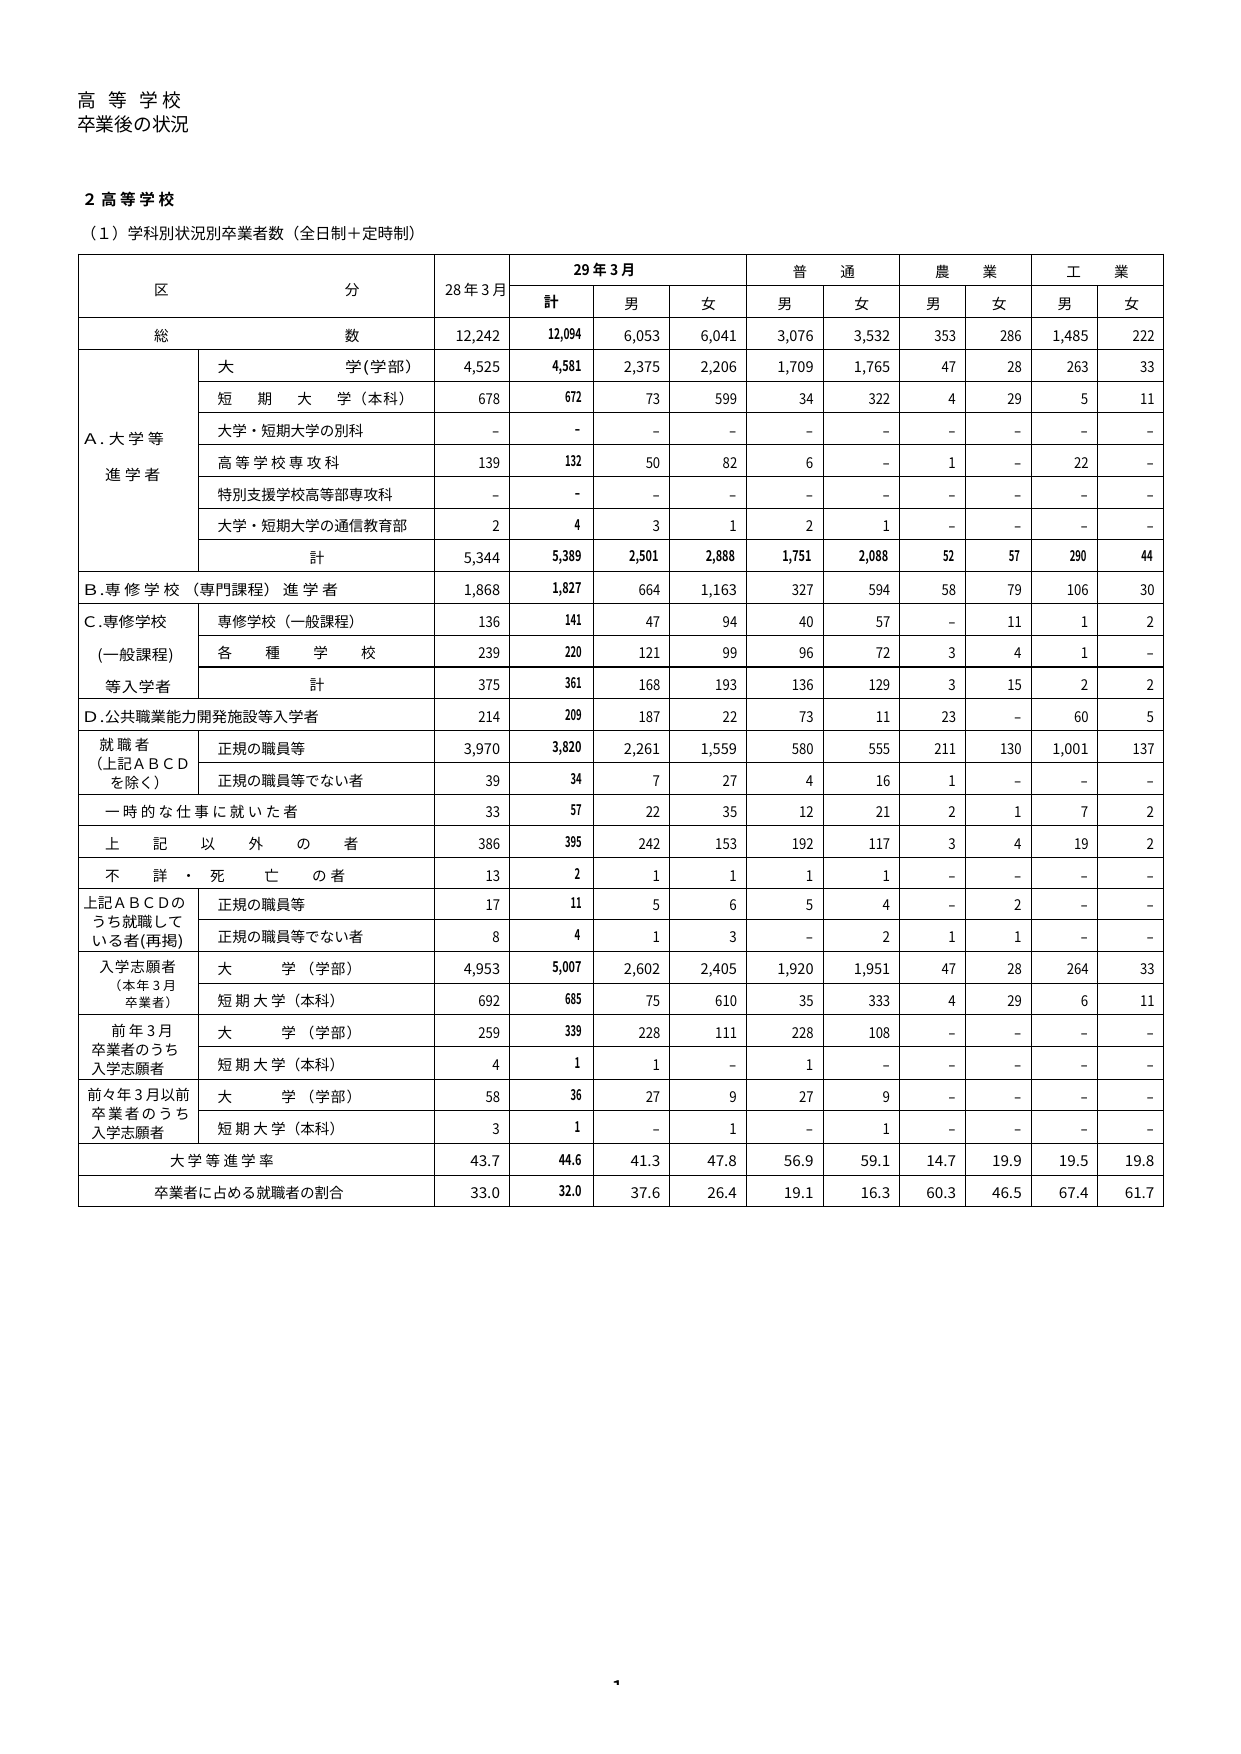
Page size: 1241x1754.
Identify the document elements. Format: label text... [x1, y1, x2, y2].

table_cell - [435, 477, 509, 508]
table_cell - [1032, 920, 1097, 951]
table_cell 1,827 [510, 572, 593, 603]
table_cell - [966, 445, 1031, 476]
table_cell 286 [966, 318, 1031, 349]
table_cell 男 [594, 286, 669, 317]
table_cell 82 [670, 445, 746, 476]
table_cell 220 [510, 636, 593, 666]
table_cell 672 [510, 382, 593, 412]
table_cell 16.3 [824, 1176, 899, 1206]
table_cell 6 [1032, 984, 1097, 1014]
table_cell 1 [900, 763, 965, 793]
table_cell 57 [824, 604, 899, 635]
table_cell 3,820 [510, 731, 593, 762]
table_cell 59.1 [824, 1144, 899, 1174]
table_cell 1 [900, 920, 965, 951]
table_cell - [900, 1080, 965, 1110]
table_cell 男 [1032, 286, 1097, 317]
table_cell 67.4 [1032, 1176, 1097, 1206]
table_cell 正規の職員等 [199, 731, 434, 762]
table_cell 121 [594, 636, 669, 666]
table_cell 上記ＡＢＣＤのうち就職している者(再掲) [79, 889, 198, 951]
table_cell 168 [594, 668, 669, 698]
table_cell 入学志願者 （本年3月卒業者） [79, 952, 198, 1014]
table_cell 75 [594, 984, 669, 1014]
table_cell 259 [435, 1015, 509, 1046]
table_cell 男 [747, 286, 823, 317]
table_cell - [900, 604, 965, 635]
table_cell 327 [747, 572, 823, 603]
table_cell 5 [1032, 382, 1097, 412]
table_cell 692 [435, 984, 509, 1014]
table_cell 153 [670, 826, 746, 857]
table_cell 男 [900, 286, 965, 317]
table_cell 33.0 [435, 1176, 509, 1206]
table_cell 1,001 [1032, 731, 1097, 762]
table_cell 111 [670, 1015, 746, 1046]
table_cell 136 [747, 668, 823, 698]
table_cell - [900, 477, 965, 508]
table_cell 44 [1098, 540, 1163, 571]
table_cell 58 [900, 572, 965, 603]
table_cell 1,751 [747, 540, 823, 571]
table_cell 27 [747, 1080, 823, 1110]
table_cell - [747, 920, 823, 951]
table_cell 1 [670, 858, 746, 888]
table_cell 11 [966, 604, 1031, 635]
table_cell - [1032, 509, 1097, 539]
table_cell - [900, 413, 965, 444]
table_cell 361 [510, 668, 593, 698]
table_cell - [1098, 1047, 1163, 1078]
table_cell 44.6 [510, 1144, 593, 1174]
table_cell 678 [435, 382, 509, 412]
table_cell 56.9 [747, 1144, 823, 1174]
table_cell 2 [747, 509, 823, 539]
table_cell 239 [435, 636, 509, 666]
table_cell 33 [435, 795, 509, 825]
table_cell 214 [435, 699, 509, 730]
table_cell - [824, 477, 899, 508]
table_cell - [900, 1047, 965, 1078]
table_cell - [966, 858, 1031, 888]
table_cell 264 [1032, 952, 1097, 982]
table_cell 35 [670, 795, 746, 825]
table_cell 136 [435, 604, 509, 635]
table_cell 13 [435, 858, 509, 888]
table_cell 短 期 大 学（本科） [199, 382, 434, 412]
table_cell 132 [510, 445, 593, 476]
table_cell 2,888 [670, 540, 746, 571]
table_cell 計 [199, 540, 434, 571]
table_cell 16 [824, 763, 899, 793]
table_cell 11 [510, 889, 593, 918]
table_cell 短 期 大 学（本科） [199, 1047, 434, 1078]
table_cell - [1098, 889, 1163, 918]
table_cell 4 [747, 763, 823, 793]
table_cell 15 [966, 668, 1031, 698]
table_cell - [966, 763, 1031, 793]
table_cell 高 等 学 校 専 攻 科 [199, 445, 434, 476]
table_cell 60 [1032, 699, 1097, 730]
table_cell - [900, 858, 965, 888]
table_cell 正規の職員等でない者 [199, 920, 434, 951]
table_cell 290 [1032, 540, 1097, 571]
table_cell 7 [1032, 795, 1097, 825]
table_cell 2 [435, 509, 509, 539]
table_cell 1 [670, 509, 746, 539]
table_cell 211 [900, 731, 965, 762]
table_cell - [966, 477, 1031, 508]
table_cell 1,765 [824, 350, 899, 381]
table_cell 大 学 （学部） [199, 952, 434, 982]
table_cell 2 [824, 920, 899, 951]
table_cell - [824, 445, 899, 476]
table_cell 特別支援学校高等部専攻科 [199, 477, 434, 508]
table_cell 73 [594, 382, 669, 412]
table_cell 27 [670, 763, 746, 793]
table_cell 1 [966, 920, 1031, 951]
table_cell 4,953 [435, 952, 509, 982]
table_cell - [1098, 1111, 1163, 1143]
table_cell 1 [824, 1111, 899, 1143]
table_cell 大 学 （学部） [199, 1015, 434, 1046]
table_cell 555 [824, 731, 899, 762]
table_cell 1 [824, 509, 899, 539]
table_cell 339 [510, 1015, 593, 1046]
table_cell 2,206 [670, 350, 746, 381]
table_cell 3,076 [747, 318, 823, 349]
table_cell 5 [1098, 699, 1163, 730]
table_cell 大 学 （学部） [199, 1080, 434, 1110]
table_cell 3 [900, 668, 965, 698]
table_cell - [747, 1111, 823, 1143]
table_cell 3 [594, 509, 669, 539]
table_cell 395 [510, 826, 593, 857]
table_cell 大学・短期大学の通信教育部 [199, 509, 434, 539]
table_cell 1,951 [824, 952, 899, 982]
table_cell 72 [824, 636, 899, 666]
table_cell 685 [510, 984, 593, 1014]
table_header 28年3月 [435, 255, 509, 317]
table_cell 4 [900, 984, 965, 1014]
table_cell 209 [510, 699, 593, 730]
table_cell 22 [670, 699, 746, 730]
table_cell 2 [1098, 795, 1163, 825]
table_cell 22 [594, 795, 669, 825]
table_cell 1,559 [670, 731, 746, 762]
table_cell - [1098, 1015, 1163, 1046]
table_cell 2,375 [594, 350, 669, 381]
table_cell 139 [435, 445, 509, 476]
table_cell 47 [900, 350, 965, 381]
table_cell 1 [747, 858, 823, 888]
table_cell 2 [1098, 668, 1163, 698]
table_cell 14.7 [900, 1144, 965, 1174]
table_cell 1,920 [747, 952, 823, 982]
table_cell 前 年 3 月 卒業者のうち入学志願者 [79, 1015, 198, 1078]
table_cell - [670, 413, 746, 444]
table_cell 73 [747, 699, 823, 730]
table_cell - [1098, 1080, 1163, 1110]
table_cell - [966, 1111, 1031, 1143]
table_cell 37.6 [594, 1176, 669, 1206]
table_cell 大 学 等 進 学 率 [79, 1144, 434, 1174]
table_cell 222 [1098, 318, 1163, 349]
table_cell 34 [510, 763, 593, 793]
table_cell - [966, 413, 1031, 444]
table_cell 1 [510, 1047, 593, 1078]
table_cell 12 [747, 795, 823, 825]
table_cell 19.8 [1098, 1144, 1163, 1174]
table_cell 40 [747, 604, 823, 635]
table_cell 7 [594, 763, 669, 793]
table_cell 女 [1098, 286, 1163, 317]
table_header 区 分 [79, 255, 434, 317]
table_cell 11 [824, 699, 899, 730]
table_cell - [1098, 763, 1163, 793]
table_cell 8 [435, 920, 509, 951]
table_cell 4 [824, 889, 899, 918]
table_cell 上 記 以 外 の 者 [79, 826, 434, 857]
table_cell 242 [594, 826, 669, 857]
table_cell 27 [594, 1080, 669, 1110]
table_cell 580 [747, 731, 823, 762]
table_cell - [1032, 1047, 1097, 1078]
table_cell 各 種 学 校 [199, 636, 434, 666]
table_cell 5,007 [510, 952, 593, 982]
table_cell - [900, 1111, 965, 1143]
table_cell 47 [594, 604, 669, 635]
table_cell - [435, 413, 509, 444]
table_cell 1 [824, 858, 899, 888]
table_cell - [1098, 413, 1163, 444]
table_cell 1,868 [435, 572, 509, 603]
table_cell - [1032, 1015, 1097, 1046]
text （１）学科別状況別卒業者数（全日制＋定時制） [81, 221, 1176, 244]
table_cell 187 [594, 699, 669, 730]
table_cell - [966, 1047, 1031, 1078]
table_cell 39 [435, 763, 509, 793]
table_cell - [1098, 445, 1163, 476]
table_cell 卒業者に占める就職者の割合 [79, 1176, 434, 1206]
table_cell 29 [966, 984, 1031, 1014]
table_cell 322 [824, 382, 899, 412]
table_cell 2 [900, 795, 965, 825]
table_cell - [670, 477, 746, 508]
table_cell 664 [594, 572, 669, 603]
table_cell 106 [1032, 572, 1097, 603]
table_cell Ｄ.公共職業能力開発施設等入学者 [79, 699, 434, 730]
table_cell 5,344 [435, 540, 509, 571]
table_cell 3,532 [824, 318, 899, 349]
table_cell 26.4 [670, 1176, 746, 1206]
table_header 工 業 [1032, 255, 1163, 285]
table_cell 4 [510, 920, 593, 951]
table_cell 46.5 [966, 1176, 1031, 1206]
table_cell 2 [510, 858, 593, 888]
table_cell 1,163 [670, 572, 746, 603]
table_cell 正規の職員等でない者 [199, 763, 434, 793]
table_cell 1 [900, 445, 965, 476]
table_cell 専修学校（一般課程） [199, 604, 434, 635]
table_cell 2 [1098, 826, 1163, 857]
table_cell 141 [510, 604, 593, 635]
table_cell 137 [1098, 731, 1163, 762]
table_cell 4 [435, 1047, 509, 1078]
table_cell 1 [966, 795, 1031, 825]
table_cell 19 [1032, 826, 1097, 857]
table_cell 5 [594, 889, 669, 918]
table_header 農 業 [900, 255, 1031, 285]
table_cell 2,261 [594, 731, 669, 762]
table_cell 3 [900, 636, 965, 666]
table_cell - [900, 889, 965, 918]
table_cell 192 [747, 826, 823, 857]
table_cell 3 [435, 1111, 509, 1143]
table_cell 2,602 [594, 952, 669, 982]
table_cell 36 [510, 1080, 593, 1110]
table_cell 1,709 [747, 350, 823, 381]
table_cell - [900, 1015, 965, 1046]
table_cell Ａ. 大 学 等進 学 者 [79, 350, 198, 571]
table_cell 4,581 [510, 350, 593, 381]
table_cell 就 職 者 （上記ＡＢＣＤ を除く） [79, 731, 198, 793]
table_header 29 年 3 月 [510, 255, 746, 285]
table_cell - [1032, 1080, 1097, 1110]
table_cell 47.8 [670, 1144, 746, 1174]
table_cell - [966, 509, 1031, 539]
table_cell 9 [670, 1080, 746, 1110]
table_cell 375 [435, 668, 509, 698]
table_cell 1 [594, 858, 669, 888]
table_cell 9 [824, 1080, 899, 1110]
table_cell - [966, 699, 1031, 730]
table_cell 女 [966, 286, 1031, 317]
table_cell - [966, 1015, 1031, 1046]
table_cell 大学・短期大学の別科 [199, 413, 434, 444]
table_cell 19.1 [747, 1176, 823, 1206]
table_cell 61.7 [1098, 1176, 1163, 1206]
table_cell 129 [824, 668, 899, 698]
table_cell - [966, 1080, 1031, 1110]
table_cell 117 [824, 826, 899, 857]
table_cell 4 [900, 382, 965, 412]
table_cell - [1032, 858, 1097, 888]
table_cell 47 [900, 952, 965, 982]
table_cell 96 [747, 636, 823, 666]
table_cell 2 [966, 889, 1031, 918]
table_cell 1 [670, 1111, 746, 1143]
table_cell 総 数 [79, 318, 434, 349]
table_cell 33 [1098, 952, 1163, 982]
table_cell 1,485 [1032, 318, 1097, 349]
table_cell - [594, 413, 669, 444]
table_cell 353 [900, 318, 965, 349]
table_cell 大 学(学部） [199, 350, 434, 381]
table_cell 6 [747, 445, 823, 476]
table_cell 263 [1032, 350, 1097, 381]
table_cell - [824, 413, 899, 444]
table_cell 2 [1098, 604, 1163, 635]
table_cell 女 [824, 286, 899, 317]
table_cell 130 [966, 731, 1031, 762]
table_cell - [1032, 763, 1097, 793]
table_cell 17 [435, 889, 509, 918]
table_cell 正規の職員等 [199, 889, 434, 918]
table_cell 3,970 [435, 731, 509, 762]
table_cell - [594, 477, 669, 508]
table_cell 333 [824, 984, 899, 1014]
table_cell 228 [747, 1015, 823, 1046]
table_cell - [594, 1111, 669, 1143]
table_cell 5 [747, 889, 823, 918]
table_cell 1 [594, 920, 669, 951]
table_cell 108 [824, 1015, 899, 1046]
table_cell 3 [900, 826, 965, 857]
table_cell - [1098, 509, 1163, 539]
table_cell 短 期 大 学（本科） [199, 1111, 434, 1143]
table_cell 1 [510, 1111, 593, 1143]
table_cell 一 時 的 な 仕 事 に 就 い た 者 [79, 795, 434, 825]
table_cell 33 [1098, 350, 1163, 381]
table_cell 2,088 [824, 540, 899, 571]
table_cell 短 期 大 学（本科） [199, 984, 434, 1014]
table_cell 228 [594, 1015, 669, 1046]
table_cell - [900, 509, 965, 539]
table_cell 57 [510, 795, 593, 825]
table_cell 386 [435, 826, 509, 857]
table_cell 41.3 [594, 1144, 669, 1174]
table_cell - [1032, 413, 1097, 444]
table_cell 19.5 [1032, 1144, 1097, 1174]
table_cell - [510, 413, 593, 444]
table_cell 前々年3月以前卒業者のうち入学志願者 [79, 1080, 198, 1143]
table_cell 11 [1098, 984, 1163, 1014]
table_cell 4 [510, 509, 593, 539]
table_cell 193 [670, 668, 746, 698]
table_cell - [747, 477, 823, 508]
table_cell 610 [670, 984, 746, 1014]
table_cell 4 [966, 636, 1031, 666]
table_cell 5,389 [510, 540, 593, 571]
table_cell - [1098, 858, 1163, 888]
table_cell Ｂ.専 修 学 校 （専門課程） 進 学 者 [79, 572, 434, 603]
table_cell - [1098, 477, 1163, 508]
table_cell 22 [1032, 445, 1097, 476]
table_cell 女 [670, 286, 746, 317]
table_cell 52 [900, 540, 965, 571]
table_cell 50 [594, 445, 669, 476]
table_cell 不 詳 ・ 死 亡 の 者 [79, 858, 434, 888]
table_cell - [824, 1047, 899, 1078]
table_cell 94 [670, 604, 746, 635]
table_cell 2,405 [670, 952, 746, 982]
table_cell 60.3 [900, 1176, 965, 1206]
table_cell 30 [1098, 572, 1163, 603]
table_cell 3 [670, 920, 746, 951]
table_cell 1 [747, 1047, 823, 1078]
table_cell 12,242 [435, 318, 509, 349]
table_cell 計 [510, 286, 593, 317]
table_cell 58 [435, 1080, 509, 1110]
table_cell 34 [747, 382, 823, 412]
table_cell - [1032, 1111, 1097, 1143]
table_cell 43.7 [435, 1144, 509, 1174]
table_cell - [1098, 636, 1163, 666]
table_cell 599 [670, 382, 746, 412]
text ２ 高 等 学 校 [82, 187, 1176, 210]
table_cell 32.0 [510, 1176, 593, 1206]
table_cell 12,094 [510, 318, 593, 349]
table_cell 23 [900, 699, 965, 730]
table_cell 28 [966, 350, 1031, 381]
table_cell 4 [966, 826, 1031, 857]
table_cell 99 [670, 636, 746, 666]
table_cell - [670, 1047, 746, 1078]
table_cell - [1032, 889, 1097, 918]
table_cell Ｃ.専修学校 (一般課程) 等入学者 [79, 604, 198, 698]
table_cell 1 [1032, 636, 1097, 666]
table_cell 6 [670, 889, 746, 918]
table_cell - [1098, 920, 1163, 951]
table_cell - [1032, 477, 1097, 508]
table_cell 594 [824, 572, 899, 603]
table_cell - [510, 477, 593, 508]
table_cell 4,525 [435, 350, 509, 381]
table_cell 6,041 [670, 318, 746, 349]
table_cell 計 [199, 668, 434, 698]
table_cell 79 [966, 572, 1031, 603]
table_cell 6,053 [594, 318, 669, 349]
table_cell 11 [1098, 382, 1163, 412]
table_cell 2 [1032, 668, 1097, 698]
table_cell 35 [747, 984, 823, 1014]
table_cell 28 [966, 952, 1031, 982]
table_cell 1 [1032, 604, 1097, 635]
table_cell 57 [966, 540, 1031, 571]
table_cell 1 [594, 1047, 669, 1078]
table_cell 21 [824, 795, 899, 825]
table_cell 2,501 [594, 540, 669, 571]
table_cell 29 [966, 382, 1031, 412]
table_cell - [747, 413, 823, 444]
table_header 普 通 [747, 255, 899, 285]
table_cell 19.9 [966, 1144, 1031, 1174]
